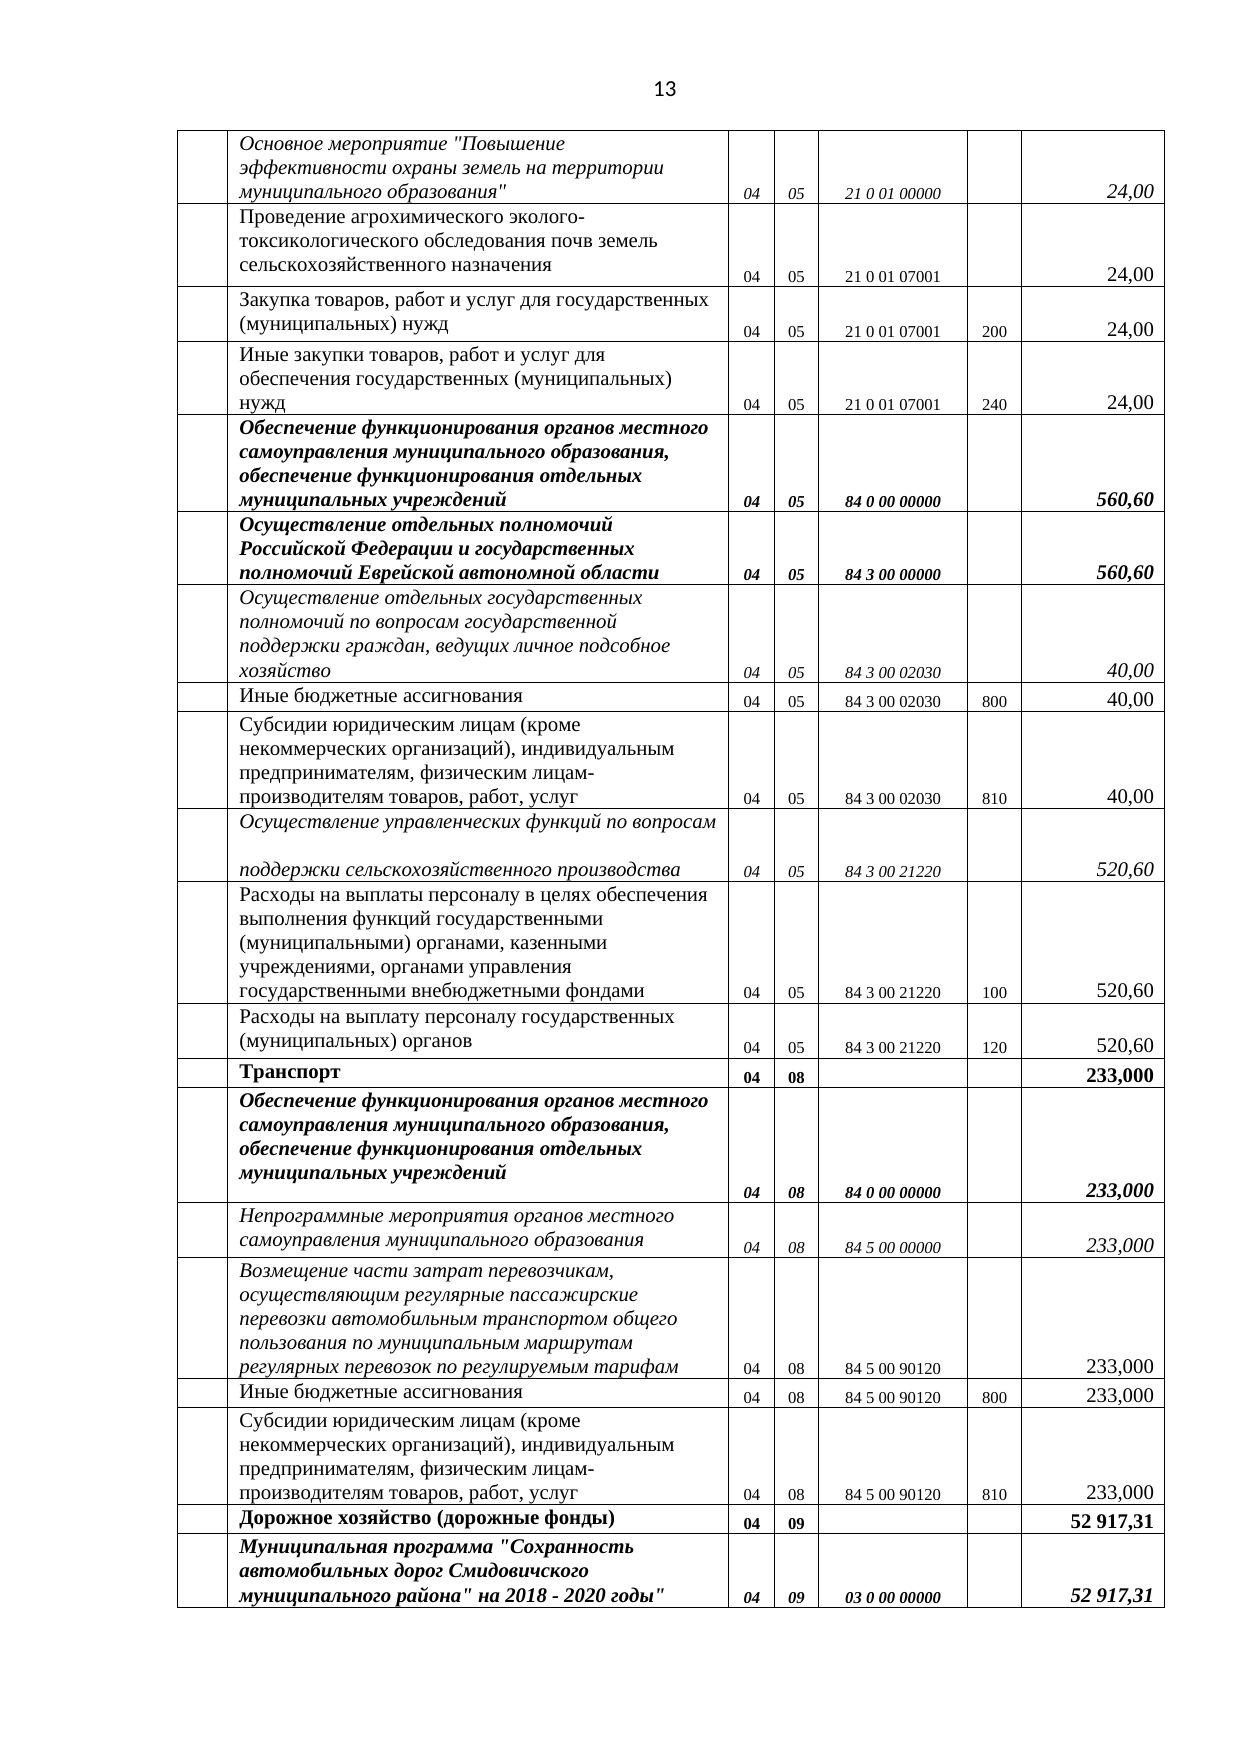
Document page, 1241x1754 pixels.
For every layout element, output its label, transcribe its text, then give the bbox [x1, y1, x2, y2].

table_cell 04 [729, 683, 774, 711]
table_cell 810 [968, 1408, 1021, 1504]
table_cell 08 [775, 1203, 818, 1257]
table_cell 04 [729, 1059, 774, 1087]
table_cell 04 [729, 712, 774, 808]
table_cell Обеспечение функционирования органов местного самоуправления муниципального образования, обеспечение функционирования отдельных муниципальных учреждений [228, 415, 728, 511]
table_cell 08 [775, 1059, 818, 1087]
table_cell 84 0 00 00000 [819, 415, 967, 511]
table_cell Муниципальная программа "Сохранность автомобильных дорог Смидовичского муниципального района" на 2018 - 2020 годы" [228, 1534, 728, 1607]
table_cell 560,60 [1022, 512, 1164, 584]
table_cell [178, 512, 227, 584]
table_cell Субсидии юридическим лицам (кроме некоммерческих организаций), индивидуальным предпринимателям, физическим лицам-производителям товаров, работ, услуг [228, 712, 728, 808]
table_cell 05 [775, 204, 818, 286]
table_cell [819, 1059, 967, 1087]
table_cell 04 [729, 1004, 774, 1057]
table_cell [178, 1379, 227, 1407]
table_cell [178, 287, 227, 341]
table_cell 233,000 [1022, 1408, 1164, 1504]
table_cell 05 [775, 287, 818, 341]
table_cell 05 [775, 712, 818, 808]
table_cell [178, 1258, 227, 1378]
table_cell Иные бюджетные ассигнования [228, 1379, 728, 1407]
table_cell 800 [968, 1379, 1021, 1407]
table_cell 84 3 00 02030 [819, 712, 967, 808]
table_cell 03 0 00 00000 [819, 1534, 967, 1607]
table_cell 233,000 [1022, 1258, 1164, 1378]
table_cell [968, 415, 1021, 511]
table_cell [968, 1203, 1021, 1257]
table_cell 04 [729, 1203, 774, 1257]
table_cell 240 [968, 342, 1021, 414]
table_cell [968, 1088, 1021, 1202]
table_cell 08 [775, 1408, 818, 1504]
table_cell [178, 585, 227, 682]
table_cell [178, 882, 227, 1002]
table_cell 84 3 00 21220 [819, 882, 967, 1002]
table_cell Осуществление отдельных государственных полномочий по вопросам государственной поддержки граждан, ведущих личное подсобное хозяйство [228, 585, 728, 682]
table_cell 04 [729, 1505, 774, 1533]
table_cell 04 [729, 1408, 774, 1504]
table_cell [178, 1004, 227, 1057]
table_cell [968, 1258, 1021, 1378]
table_cell Обеспечение функционирования органов местного самоуправления муниципального образования, обеспечение функционирования отдельных муниципальных учреждений [228, 1088, 728, 1202]
table_cell 21 0 01 07001 [819, 204, 967, 286]
table_cell [968, 131, 1021, 203]
table_cell 52 917,31 [1022, 1534, 1164, 1607]
table_cell 40,00 [1022, 683, 1164, 711]
table_cell 04 [729, 882, 774, 1002]
table_cell 04 [729, 1258, 774, 1378]
table_cell 09 [775, 1505, 818, 1533]
table_cell 04 [729, 585, 774, 682]
table_cell [178, 204, 227, 286]
table_cell 100 [968, 882, 1021, 1002]
table_cell Дорожное хозяйство (дорожные фонды) [228, 1505, 728, 1533]
table_cell [178, 415, 227, 511]
table_cell [178, 131, 227, 203]
table_cell 05 [775, 882, 818, 1002]
table_cell 08 [775, 1088, 818, 1202]
table_cell 09 [775, 1534, 818, 1607]
table_cell 04 [729, 1088, 774, 1202]
table_cell [968, 204, 1021, 286]
table_cell 04 [729, 287, 774, 341]
table_cell 84 5 00 90120 [819, 1379, 967, 1407]
table_cell 05 [775, 1004, 818, 1057]
table_cell 05 [775, 131, 818, 203]
table_cell 08 [775, 1379, 818, 1407]
table_cell 04 [729, 512, 774, 584]
table_cell 05 [775, 415, 818, 511]
table_cell 04 [729, 342, 774, 414]
table_cell [178, 1088, 227, 1202]
table_cell 520,60 [1022, 1004, 1164, 1057]
table_cell 04 [729, 1379, 774, 1407]
table_cell [819, 1505, 967, 1533]
table_cell 520,60 [1022, 882, 1164, 1002]
table_cell 21 0 01 07001 [819, 342, 967, 414]
table_cell [178, 342, 227, 414]
table_cell Расходы на выплату персоналу государственных (муниципальных) органов [228, 1004, 728, 1057]
table_cell 200 [968, 287, 1021, 341]
table_cell [178, 1203, 227, 1257]
table_cell [178, 1408, 227, 1504]
table_cell [178, 712, 227, 808]
table_cell [968, 1505, 1021, 1533]
table_cell 21 0 01 07001 [819, 287, 967, 341]
table_cell [968, 1534, 1021, 1607]
table_cell Субсидии юридическим лицам (кроме некоммерческих организаций), индивидуальным предпринимателям, физическим лицам-производителям товаров, работ, услуг [228, 1408, 728, 1504]
table_cell 84 5 00 90120 [819, 1258, 967, 1378]
table_cell Основное мероприятие "Повышение эффективности охраны земель на территории муниципального образования" [228, 131, 728, 203]
table_cell 84 5 00 00000 [819, 1203, 967, 1257]
table_cell Иные бюджетные ассигнования [228, 683, 728, 711]
table_cell 40,00 [1022, 712, 1164, 808]
table_cell 24,00 [1022, 342, 1164, 414]
table_cell [178, 809, 227, 881]
table_cell 233,000 [1022, 1059, 1164, 1087]
table_cell 520,60 [1022, 809, 1164, 881]
table_cell Осуществление управленческих функций по вопросам поддержки сельскохозяйственного производства [228, 809, 728, 881]
table_cell 04 [729, 131, 774, 203]
table_cell 04 [729, 415, 774, 511]
table_cell 84 3 00 21220 [819, 1004, 967, 1057]
table_cell [178, 1059, 227, 1087]
table_cell 810 [968, 712, 1021, 808]
table_cell 40,00 [1022, 585, 1164, 682]
table_cell 233,000 [1022, 1379, 1164, 1407]
table_cell 24,00 [1022, 204, 1164, 286]
table_cell Расходы на выплаты персоналу в целях обеспечения выполнения функций государственными (муниципальными) органами, казенными учреждениями, органами управления государственными внебюджетными фондами [228, 882, 728, 1002]
table_cell 04 [729, 809, 774, 881]
table_cell 52 917,31 [1022, 1505, 1164, 1533]
table_cell Проведение агрохимического эколого-токсикологического обследования почв земель сельскохозяйственного назначения [228, 204, 728, 286]
table_cell 05 [775, 809, 818, 881]
table_cell 560,60 [1022, 415, 1164, 511]
table_cell Возмещение части затрат перевозчикам, осуществляющим регулярные пассажирские перевозки автомобильным транспортом общего пользования по муниципальным маршрутам регулярных перевозок по регулируемым тарифам [228, 1258, 728, 1378]
table_cell 84 5 00 90120 [819, 1408, 967, 1504]
table_cell Осуществление отдельных полномочий Российской Федерации и государственных полномочий Еврейской автономной области [228, 512, 728, 584]
table_cell 04 [729, 1534, 774, 1607]
table_cell Транспорт [228, 1059, 728, 1087]
table_cell 233,000 [1022, 1088, 1164, 1202]
table_cell 05 [775, 585, 818, 682]
table_cell Иные закупки товаров, работ и услуг для обеспечения государственных (муниципальных) нужд [228, 342, 728, 414]
table_cell 05 [775, 342, 818, 414]
table_cell [178, 683, 227, 711]
table_cell 84 3 00 02030 [819, 683, 967, 711]
table_cell [178, 1505, 227, 1533]
table_cell 120 [968, 1004, 1021, 1057]
table_cell 24,00 [1022, 287, 1164, 341]
table_cell 08 [775, 1258, 818, 1378]
table_cell 84 3 00 00000 [819, 512, 967, 584]
table_cell 24,00 [1022, 131, 1164, 203]
table_cell [968, 585, 1021, 682]
table_cell 84 3 00 21220 [819, 809, 967, 881]
table_cell [968, 809, 1021, 881]
table_cell 800 [968, 683, 1021, 711]
table_cell 84 3 00 02030 [819, 585, 967, 682]
table_cell 05 [775, 512, 818, 584]
table_cell 233,000 [1022, 1203, 1164, 1257]
table_cell 84 0 00 00000 [819, 1088, 967, 1202]
table_cell Закупка товаров, работ и услуг для государственных (муниципальных) нужд [228, 287, 728, 341]
table_cell [178, 1534, 227, 1607]
table_cell 21 0 01 00000 [819, 131, 967, 203]
table_cell [968, 1059, 1021, 1087]
table_cell Непрограммные мероприятия органов местного самоуправления муниципального образования [228, 1203, 728, 1257]
table_cell 04 [729, 204, 774, 286]
table_cell [968, 512, 1021, 584]
table_cell 05 [775, 683, 818, 711]
